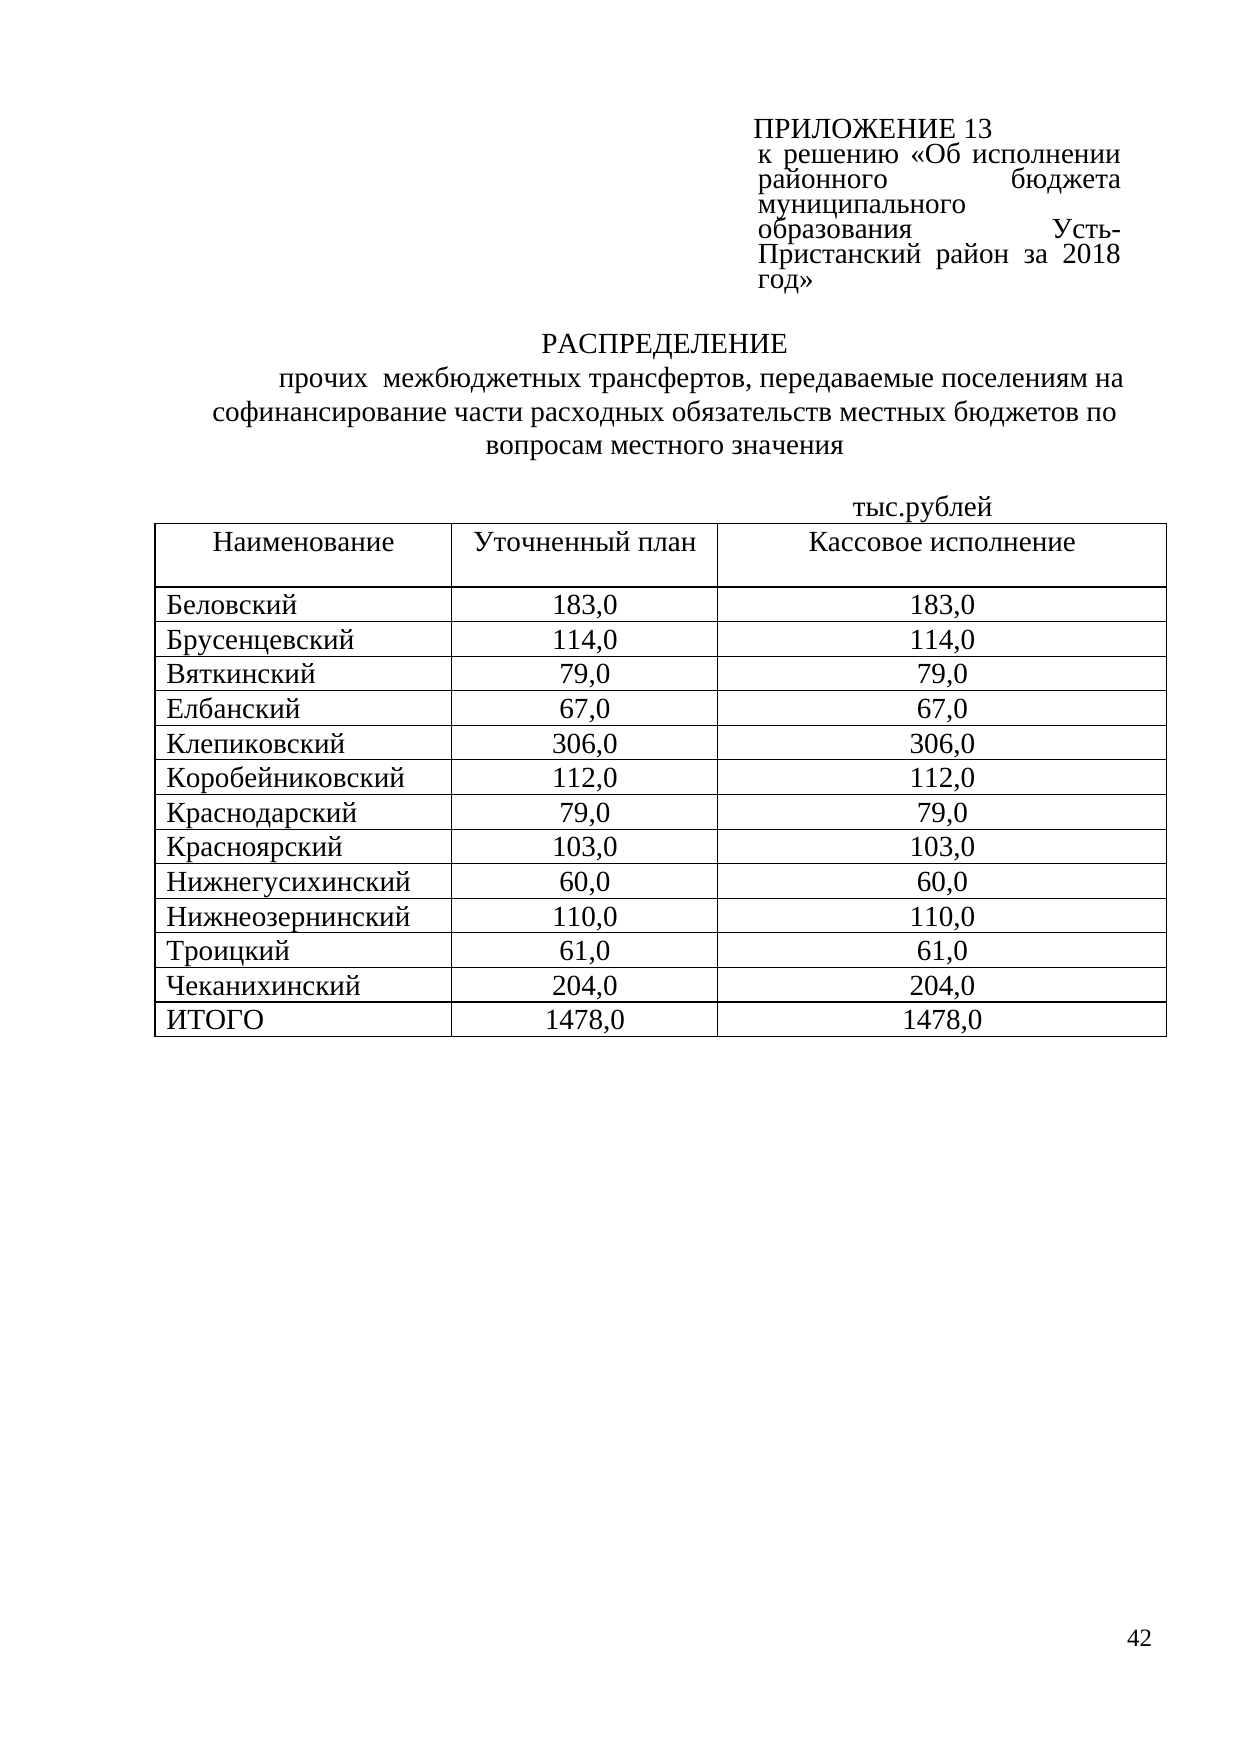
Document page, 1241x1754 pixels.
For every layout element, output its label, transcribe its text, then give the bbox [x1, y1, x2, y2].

table_cell Нижнеозернинский [156, 899, 451, 932]
table_cell Коробейниковский [156, 760, 451, 794]
table_cell 204,0 [452, 968, 717, 1001]
table_cell ИТОГО [156, 1003, 451, 1036]
table_cell 103,0 [718, 830, 1166, 863]
table_cell 1478,0 [452, 1003, 717, 1036]
table_cell Брусенцевский [156, 622, 451, 656]
text приложениЕ 13 [753, 118, 1152, 143]
table_cell Чеканихинский [156, 968, 451, 1001]
table_cell Клепиковский [156, 726, 451, 759]
table_cell 1478,0 [718, 1003, 1166, 1036]
table_cell 112,0 [718, 760, 1166, 794]
table_header Уточненный план [452, 524, 717, 586]
table_cell 114,0 [718, 622, 1166, 656]
table_cell 306,0 [452, 726, 717, 759]
table_cell Троицкий [156, 933, 451, 967]
text прочих межбюджетных трансфертов, передаваемые поселениям на софинансирование части расходных обязательств местных бюджетов по вопросам местного значения [177, 360, 1152, 461]
table_cell 67,0 [718, 691, 1166, 725]
text тыс.рублей [177, 461, 1152, 523]
table_cell Беловский [156, 588, 451, 621]
table_cell 79,0 [452, 795, 717, 828]
table_cell 61,0 [452, 933, 717, 967]
table_cell 103,0 [452, 830, 717, 863]
table_cell 110,0 [718, 899, 1166, 932]
table_cell Красноярский [156, 830, 451, 863]
table_cell 79,0 [718, 657, 1166, 690]
table_cell Вяткинский [156, 657, 451, 690]
table_cell 183,0 [452, 588, 717, 621]
table_cell 114,0 [452, 622, 717, 656]
table_header Кассовое исполнение [718, 524, 1166, 586]
table_cell 60,0 [452, 864, 717, 898]
table_header Наименование [156, 524, 451, 586]
table_cell 306,0 [718, 726, 1166, 759]
table_header к решению «Об исполнении районного бюджета муниципального образования Усть- Пристанский район за 2018 год» [746, 143, 1132, 293]
table_cell 61,0 [718, 933, 1166, 967]
table_cell 60,0 [718, 864, 1166, 898]
table_cell Нижнегусихинский [156, 864, 451, 898]
table_cell 79,0 [718, 795, 1166, 828]
table_cell 79,0 [452, 657, 717, 690]
table_cell 110,0 [452, 899, 717, 932]
table_cell 112,0 [452, 760, 717, 794]
table_cell Елбанский [156, 691, 451, 725]
table_cell 183,0 [718, 588, 1166, 621]
table_cell 204,0 [718, 968, 1166, 1001]
table_cell Краснодарский [156, 795, 451, 828]
text РАСПРЕДЕЛЕНИЕ [177, 327, 1152, 360]
table_cell 67,0 [452, 691, 717, 725]
